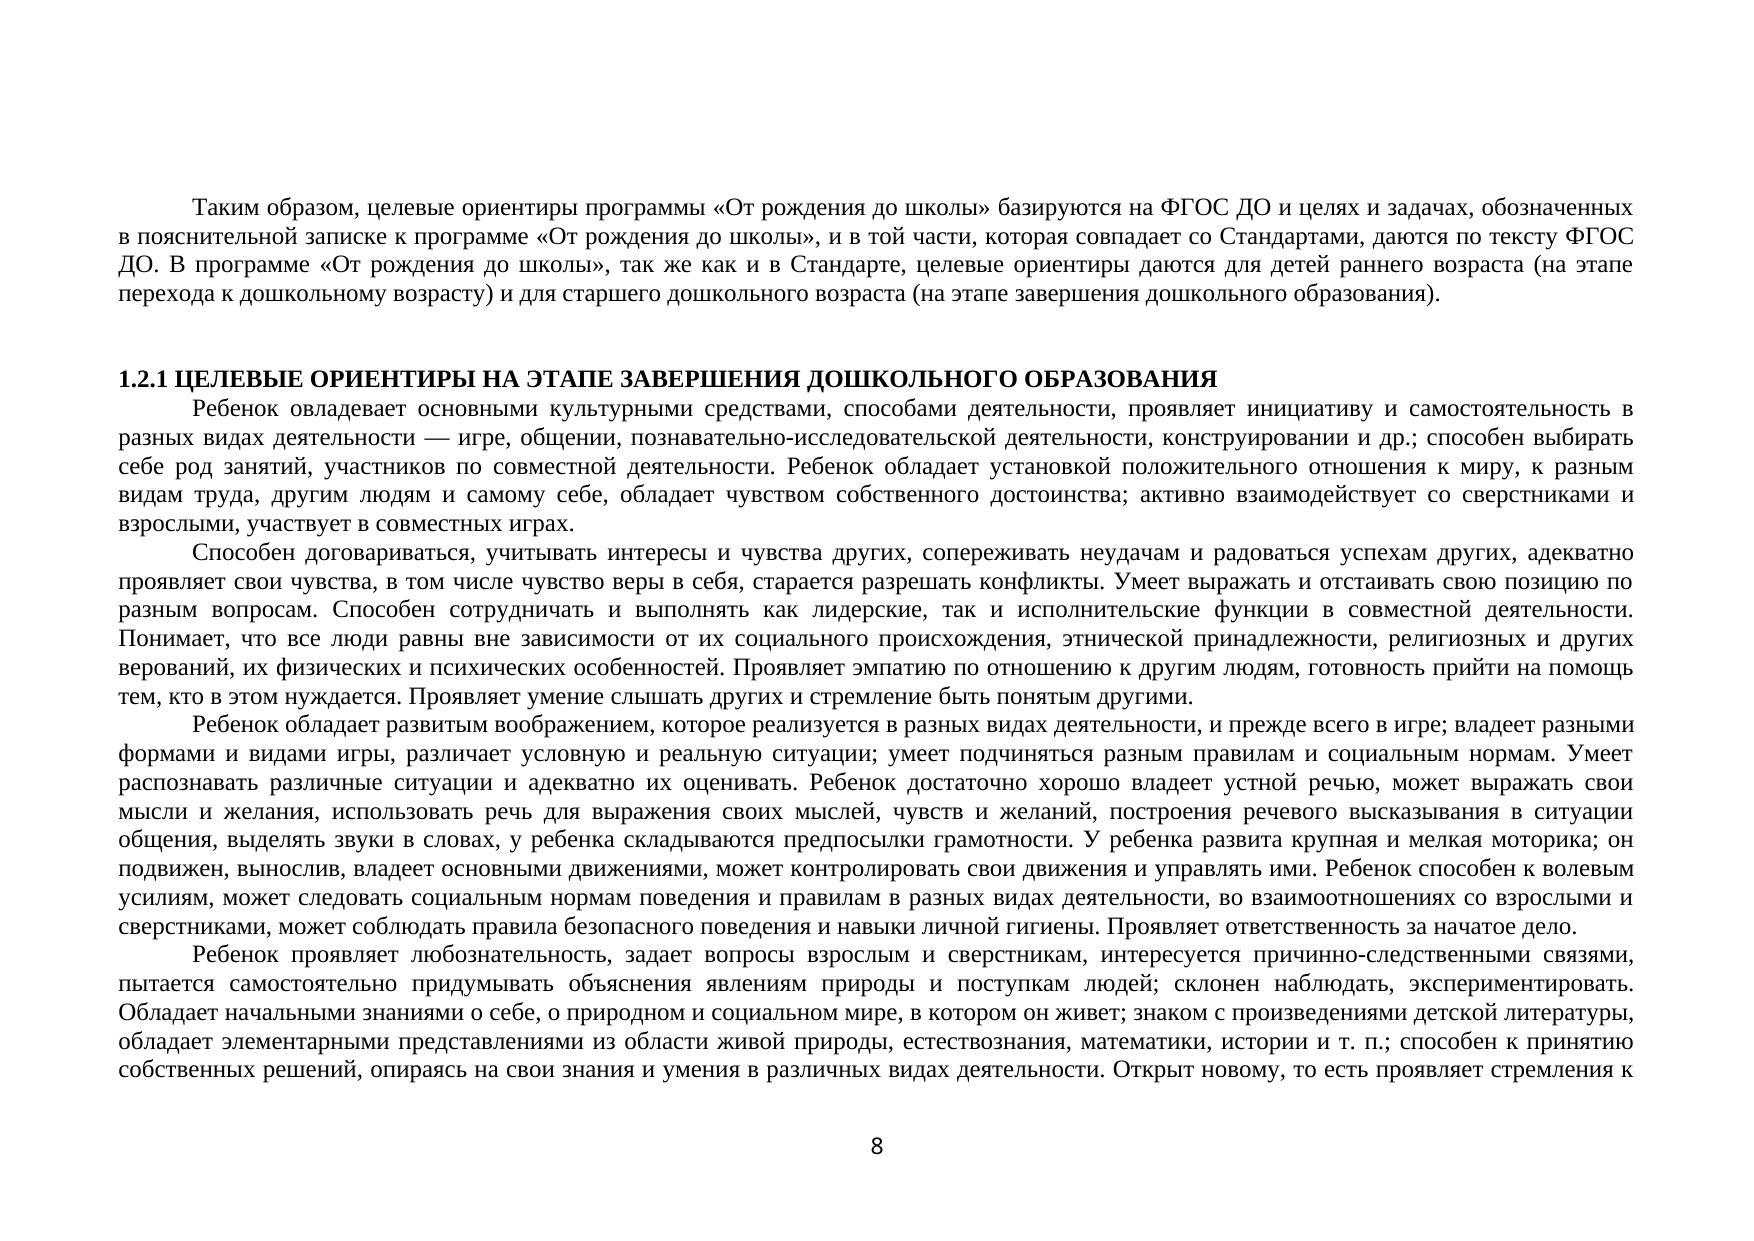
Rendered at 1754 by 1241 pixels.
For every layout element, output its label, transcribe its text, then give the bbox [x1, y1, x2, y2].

text Ребенок овладевает основными культурными средствами, способами деятельности, проявляет инициативу и самостоятельность в разных видах деятельности — игре, общении, познавательно-исследовательской деятельности, конструировании и др.; способен выбирать себе род занятий, участников по совместной деятельности. Ребенок обладает установкой положительного отношения к миру, к разным видам труда, другим людям и самому себе, обладает чувством собственного достоинства; активно взаимодействует со сверстниками и взрослыми, участвует в совместных играх. [118, 393, 1636, 537]
text Способен договариваться, учитывать интересы и чувства других, сопереживать неудачам и радоваться успехам других, адекватно проявляет свои чувства, в том числе чувство веры в себя, старается разрешать конфликты. Умеет выражать и отстаивать свою позицию по разным вопросам. Способен сотрудничать и выполнять как лидерские, так и исполнительские функции в совместной деятельности. Понимает, что все люди равны вне зависимости от их социального происхождения, этнической принадлежности, религиозных и других верований, их физических и психических особенностей. Проявляет эмпатию по отношению к другим людям, готовность прийти на помощь тем, кто в этом нуждается. Проявляет умение слышать других и стремление быть понятым другими. [118, 537, 1636, 709]
text Таким образом, целевые ориентиры программы «От рождения до школы» базируются на ФГОС ДО и целях и задачах, обозначенных в пояснительной записке к программе «От рождения до школы», и в той части, которая совпадает со Стандартами, даются по тексту ФГОС ДО. В программе «От рождения до школы», так же как и в Стандарте, целевые ориентиры даются для детей раннего возраста (на этапе перехода к дошкольному возрасту) и для старшего дошкольного возраста (на этапе завершения дошкольного образования). [118, 192, 1636, 307]
text 1.2.1 ЦЕЛЕВЫЕ ОРИЕНТИРЫ НА ЭТАПЕ ЗАВЕРШЕНИЯ ДОШКОЛЬНОГО ОБРАЗОВАНИЯ [118, 364, 1636, 393]
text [118, 939, 1636, 1083]
text Ребенок обладает развитым воображением, которое реализуется в разных видах деятельности, и прежде всего в игре; владеет разными формами и видами игры, различает условную и реальную ситуации; умеет подчиняться разным правилам и социальным нормам. Умеет распознавать различные ситуации и адекватно их оценивать. Ребенок достаточно хорошо владеет устной речью, может выражать свои мысли и желания, использовать речь для выражения своих мыслей, чувств и желаний, построения речевого высказывания в ситуации общения, выделять звуки в словах, у ребенка складываются предпосылки грамотности. У ребенка развита крупная и мелкая моторика; он подвижен, вынослив, владеет основными движениями, может контролировать свои движения и управлять ими. Ребенок способен к волевым усилиям, может следовать социальным нормам поведения и правилам в разных видах деятельности, во взаимоотношениях со взрослыми и сверстниками, может соблюдать правила безопасного поведения и навыки личной гигиены. Проявляет ответственность за начатое дело. [118, 709, 1636, 939]
